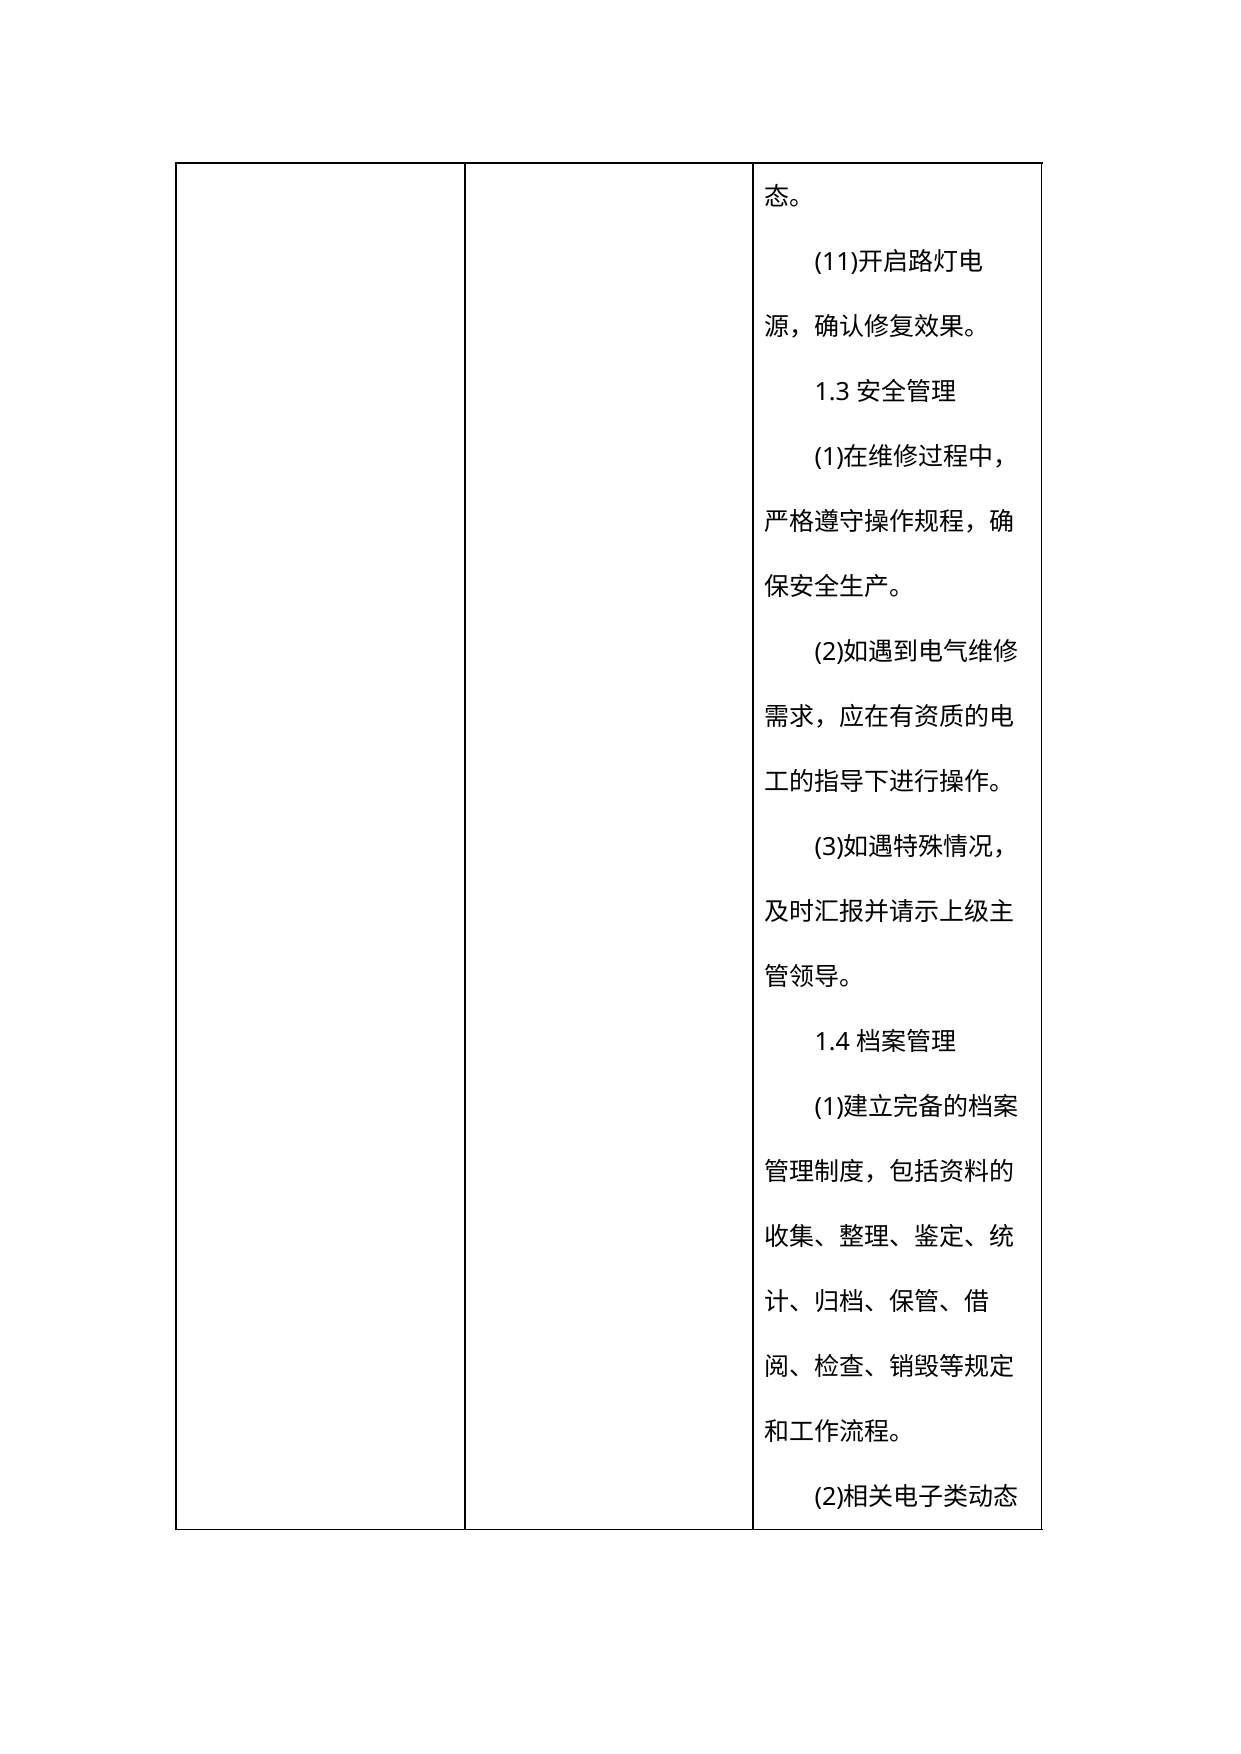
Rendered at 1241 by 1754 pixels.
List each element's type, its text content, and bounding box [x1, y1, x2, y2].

table_cell 1 [177, 164, 464, 1528]
table_cell [466, 164, 752, 1528]
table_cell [754, 164, 1041, 1528]
